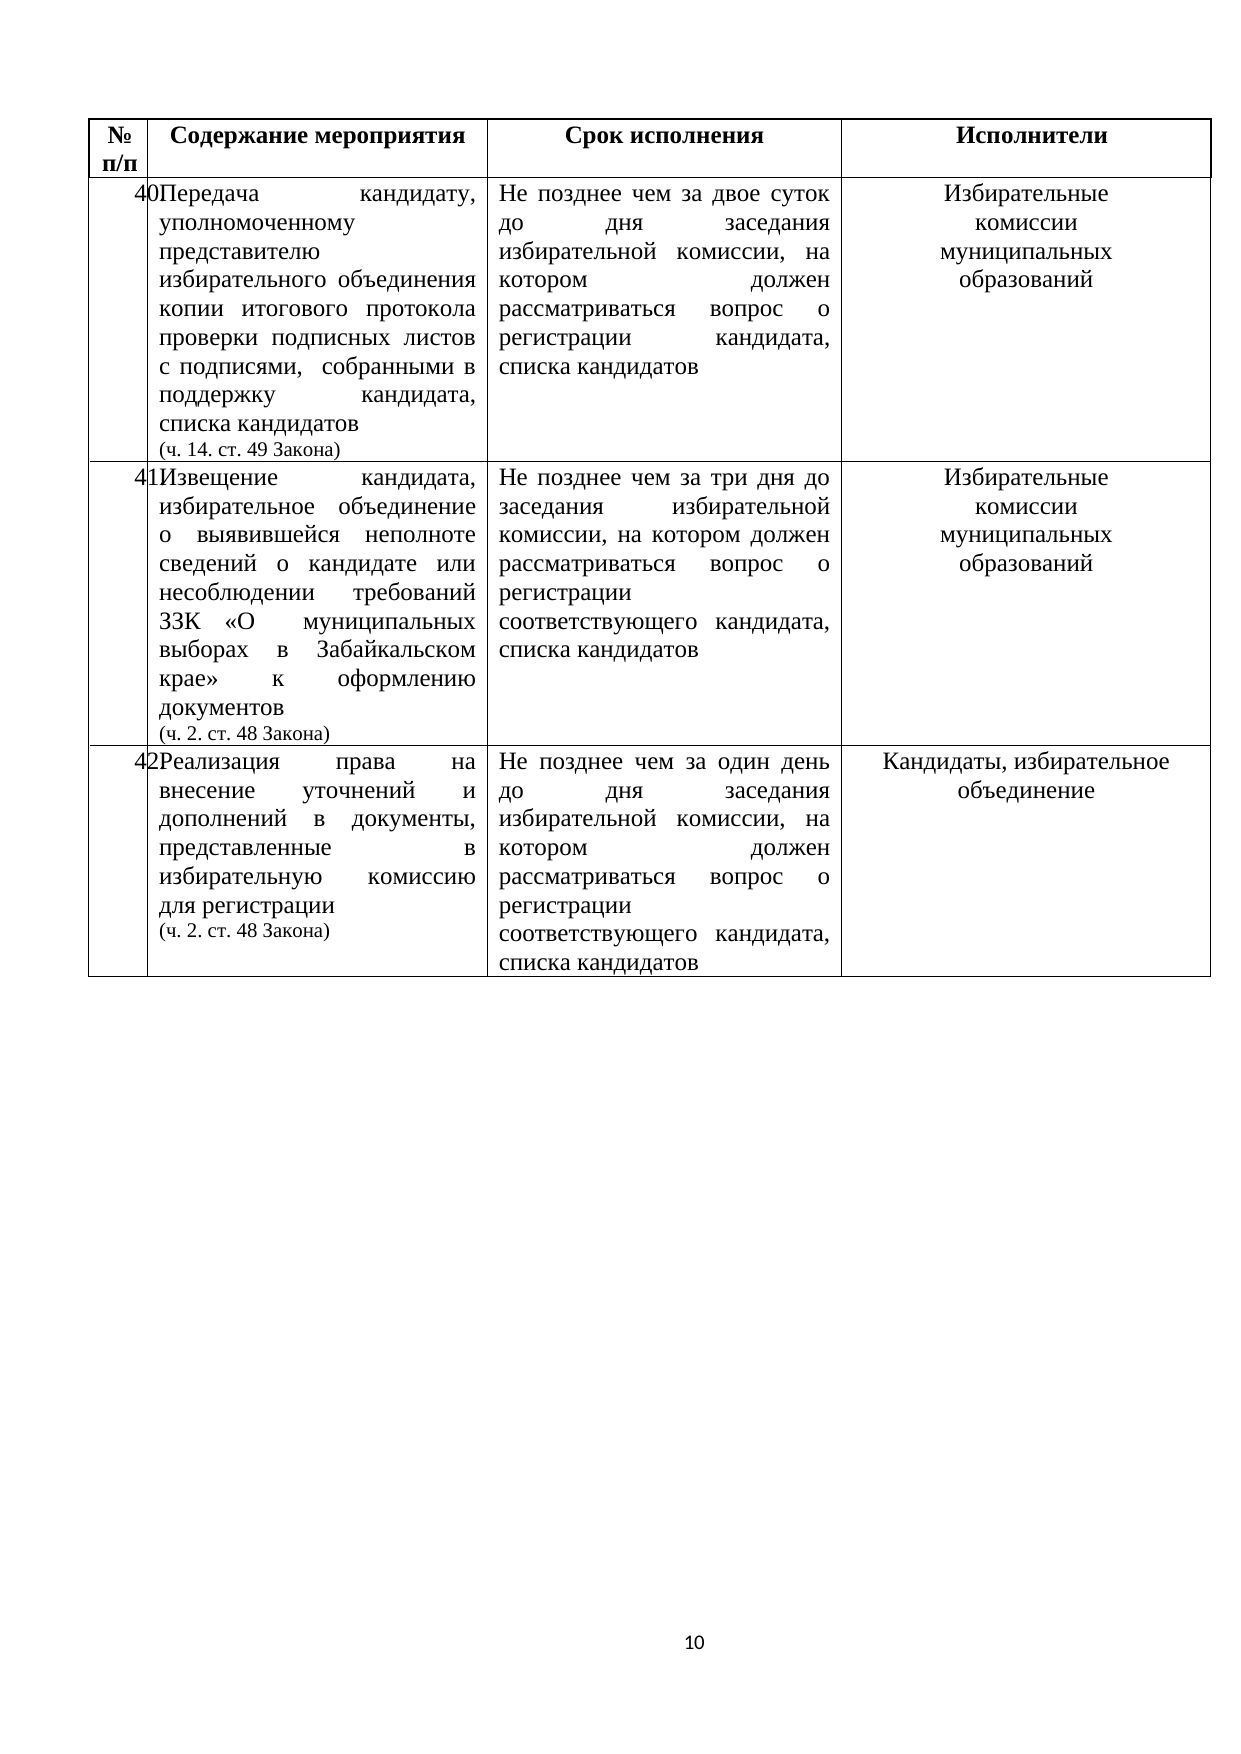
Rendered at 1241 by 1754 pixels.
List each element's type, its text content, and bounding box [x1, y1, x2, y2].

table_header Срок исполнения [488, 120, 841, 177]
table_cell Избирательные комиссии муниципальных образований [842, 462, 1210, 745]
table_cell Не позднее чем за один день до дня заседания избирательной комиссии, на котором должен рассматриваться вопрос о регистрации соответствующего кандидата, списка кандидатов [488, 746, 841, 976]
table_header № п/п [90, 120, 147, 177]
table_header Исполнители [842, 120, 1210, 177]
table_cell Не позднее чем за три дня до заседания избирательной комиссии, на котором должен рассматриваться вопрос о регистрации соответствующего кандидата, списка кандидатов [488, 462, 841, 745]
table_cell Передача кандидату, уполномоченному представителю избирательного объединения копии итогового протокола проверки подписных листов с подписями, собранными в поддержку кандидата, списка кандидатов (ч. 14. ст. 49 Закона) [148, 178, 487, 461]
table_cell [89, 746, 147, 976]
table_cell Кандидаты, избирательное объединение [842, 746, 1210, 976]
table_cell Избирательные комиссии муниципальных образований [842, 178, 1210, 461]
table_cell [89, 462, 147, 745]
table_cell Извещение кандидата, избирательное объединение о выявившейся неполноте сведений о кандидате или несоблюдении требований ЗЗК «О муниципальных выборах в Забайкальском крае» к оформлению документов (ч. 2. ст. 48 Закона) [148, 462, 487, 745]
table_cell Реализация права на внесение уточнений и дополнений в документы, представленные в избирательную комиссию для регистрации (ч. 2. ст. 48 Закона) [148, 746, 487, 976]
table_cell Не позднее чем за двое суток до дня заседания избирательной комиссии, на котором должен рассматриваться вопрос о регистрации кандидата, списка кандидатов [488, 178, 841, 461]
table_header Содержание мероприятия [148, 120, 487, 177]
table_cell [89, 178, 147, 461]
